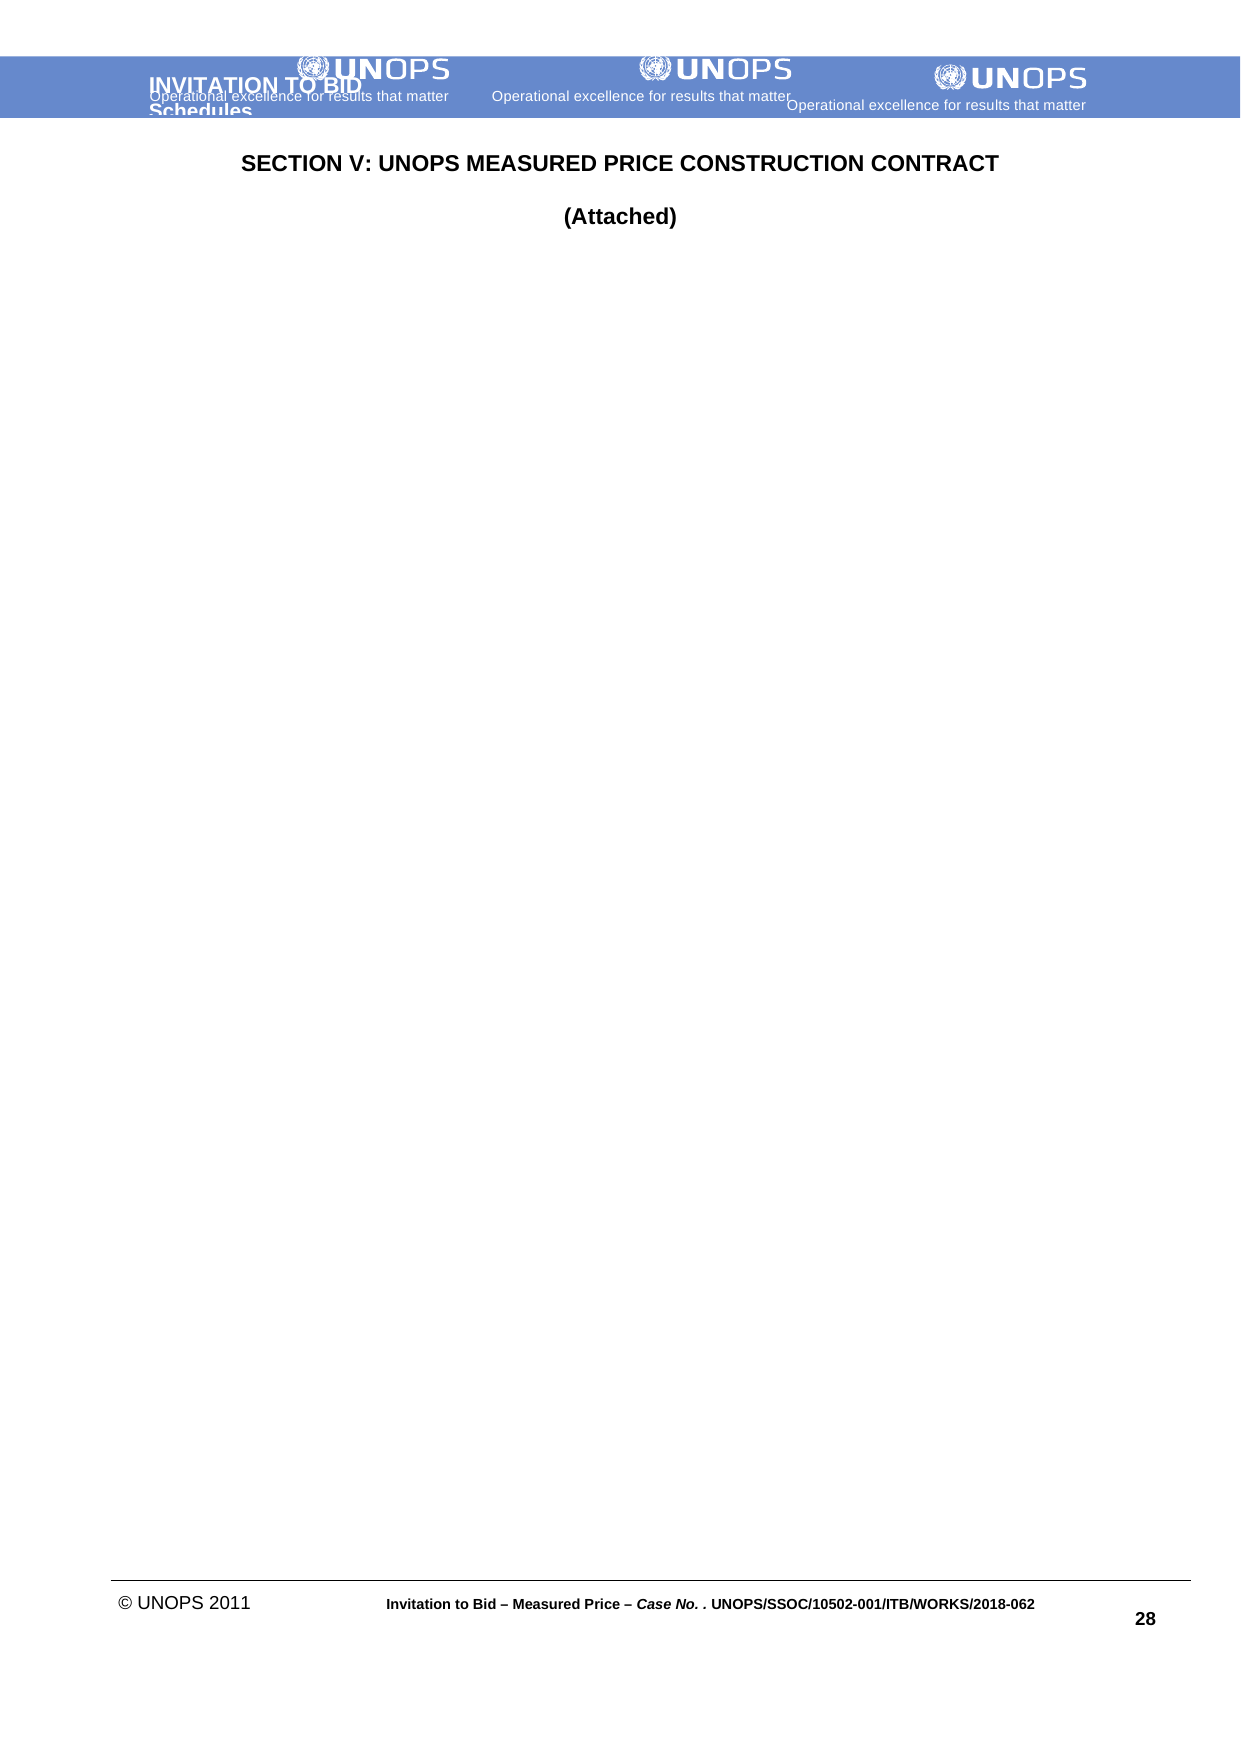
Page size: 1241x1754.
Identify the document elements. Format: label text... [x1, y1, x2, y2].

text (Attached) [150, 203, 1090, 229]
text SECTION V: UNOPS Measured Price Construction Contract [150, 150, 1090, 176]
